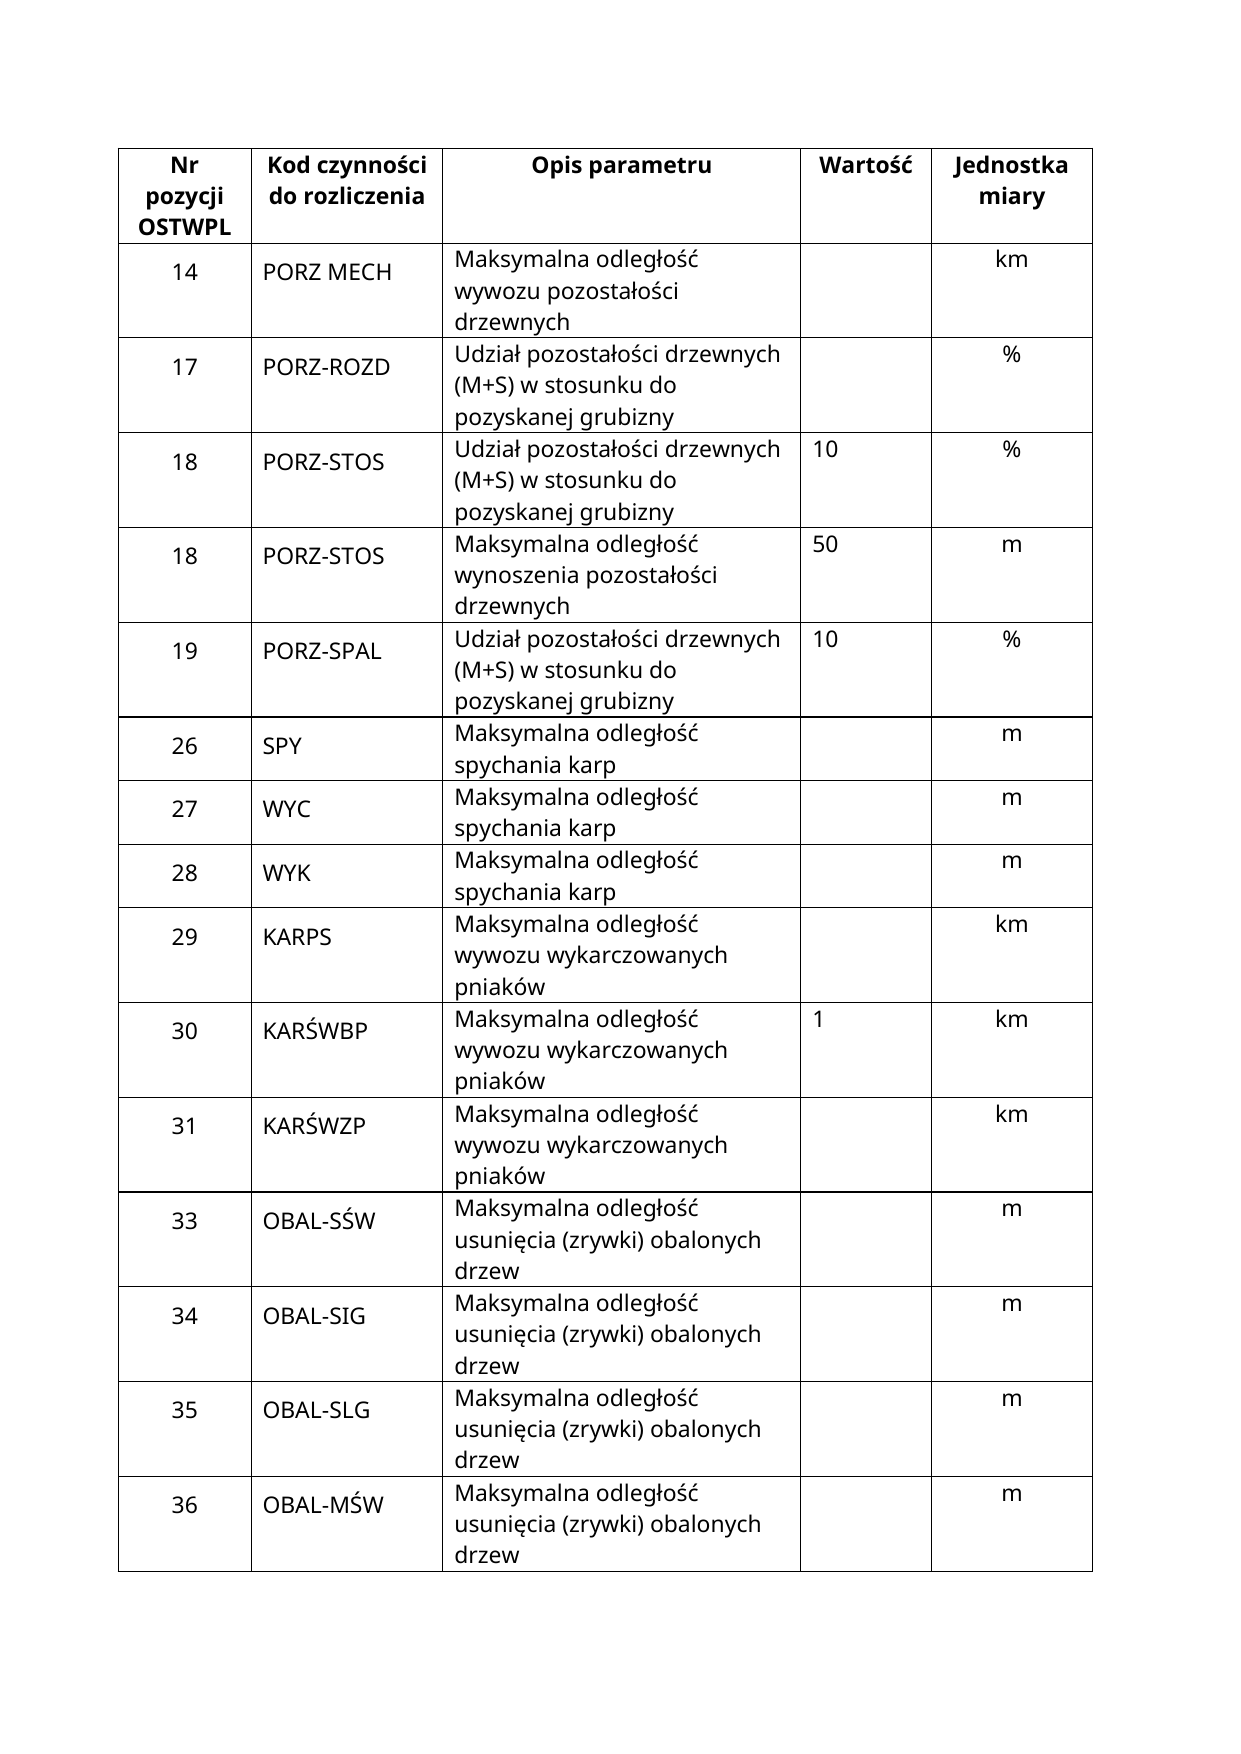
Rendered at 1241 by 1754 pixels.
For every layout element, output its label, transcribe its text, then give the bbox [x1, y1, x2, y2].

table_cell [801, 718, 931, 780]
table_cell 17 [119, 338, 251, 432]
table_cell 31 [119, 1098, 251, 1191]
table_cell Maksymalna odległość wywozu wykarczowanych pniaków [443, 908, 800, 1002]
table_cell KARŚWZP [252, 1098, 442, 1191]
table_cell [801, 781, 931, 843]
table_cell 14 [119, 244, 251, 337]
table_cell Maksymalna odległość spychania karp [443, 781, 800, 843]
table_cell [801, 845, 931, 907]
table_cell OBAL-MŚW [252, 1477, 442, 1571]
table_cell WYC [252, 781, 442, 843]
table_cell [443, 1477, 800, 1571]
table_cell Maksymalna odległość wywozu wykarczowanych pniaków [443, 1098, 800, 1191]
table_header Wartość [801, 149, 931, 242]
table_cell 10 [801, 623, 931, 716]
table_cell Maksymalna odległość spychania karp [443, 718, 800, 780]
table_header Jednostka miary [932, 149, 1092, 242]
table_header Kod czynności do rozliczenia [252, 149, 442, 242]
table_cell 33 [119, 1193, 251, 1286]
table_cell Maksymalna odległość spychania karp [443, 845, 800, 907]
table_cell [801, 908, 931, 1002]
table_cell 10 [801, 433, 931, 527]
table_cell m [932, 845, 1092, 907]
table_cell % [932, 623, 1092, 716]
table_cell [801, 1098, 931, 1191]
table_cell m [932, 1477, 1092, 1571]
table_cell km [932, 244, 1092, 337]
table_cell PORZ MECH [252, 244, 442, 337]
table_cell 34 [119, 1287, 251, 1381]
table_cell PORZ-STOS [252, 528, 442, 622]
table_cell 1 [801, 1003, 931, 1097]
table_cell 35 [119, 1382, 251, 1476]
table_header Nr pozycji OSTWPL [119, 149, 251, 242]
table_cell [443, 338, 800, 432]
table_cell m [932, 1382, 1092, 1476]
table_cell 27 [119, 781, 251, 843]
table_cell km [932, 1003, 1092, 1097]
table_cell % [932, 338, 1092, 432]
table_cell 18 [119, 528, 251, 622]
table_cell Maksymalna odległość wywozu pozostałości drzewnych [443, 244, 800, 337]
table_cell 50 [801, 528, 931, 622]
table_cell Udział pozostałości drzewnych (M+S) w stosunku do pozyskanej grubizny [443, 623, 800, 716]
table_cell % [932, 433, 1092, 527]
table_cell KARŚWBP [252, 1003, 442, 1097]
table_cell 36 [119, 1477, 251, 1571]
table_cell [801, 338, 931, 432]
table_cell SPY [252, 718, 442, 780]
table_cell 19 [119, 623, 251, 716]
table_cell 30 [119, 1003, 251, 1097]
table_cell [801, 244, 931, 337]
table_cell m [932, 1287, 1092, 1381]
table_cell m [932, 781, 1092, 843]
table_cell Maksymalna odległość wynoszenia pozostałości drzewnych [443, 528, 800, 622]
table_cell Maksymalna odległość usunięcia (zrywki) obalonych drzew [443, 1193, 800, 1286]
table_cell 26 [119, 718, 251, 780]
table_cell OBAL-SLG [252, 1382, 442, 1476]
table_cell [801, 1382, 931, 1476]
table_cell PORZ-STOS [252, 433, 442, 527]
table_cell PORZ-ROZD [252, 338, 442, 432]
table_cell m [932, 528, 1092, 622]
table_cell OBAL-SIG [252, 1287, 442, 1381]
table_cell m [932, 718, 1092, 780]
table_header Opis parametru [443, 149, 800, 242]
table_cell 29 [119, 908, 251, 1002]
table_cell OBAL-SŚW [252, 1193, 442, 1286]
table_cell Maksymalna odległość wywozu wykarczowanych pniaków [443, 1003, 800, 1097]
table_cell km [932, 908, 1092, 1002]
table_cell WYK [252, 845, 442, 907]
table_cell 18 [119, 433, 251, 527]
table_cell KARPS [252, 908, 442, 1002]
table_cell Udział pozostałości drzewnych (M+S) w stosunku do pozyskanej grubizny [443, 433, 800, 527]
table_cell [443, 1382, 800, 1476]
table_cell km [932, 1098, 1092, 1191]
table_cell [443, 1287, 800, 1381]
table_cell PORZ-SPAL [252, 623, 442, 716]
table_cell [801, 1193, 931, 1286]
table_cell m [932, 1193, 1092, 1286]
table_cell [801, 1477, 931, 1571]
table_cell [801, 1287, 931, 1381]
table_cell 28 [119, 845, 251, 907]
